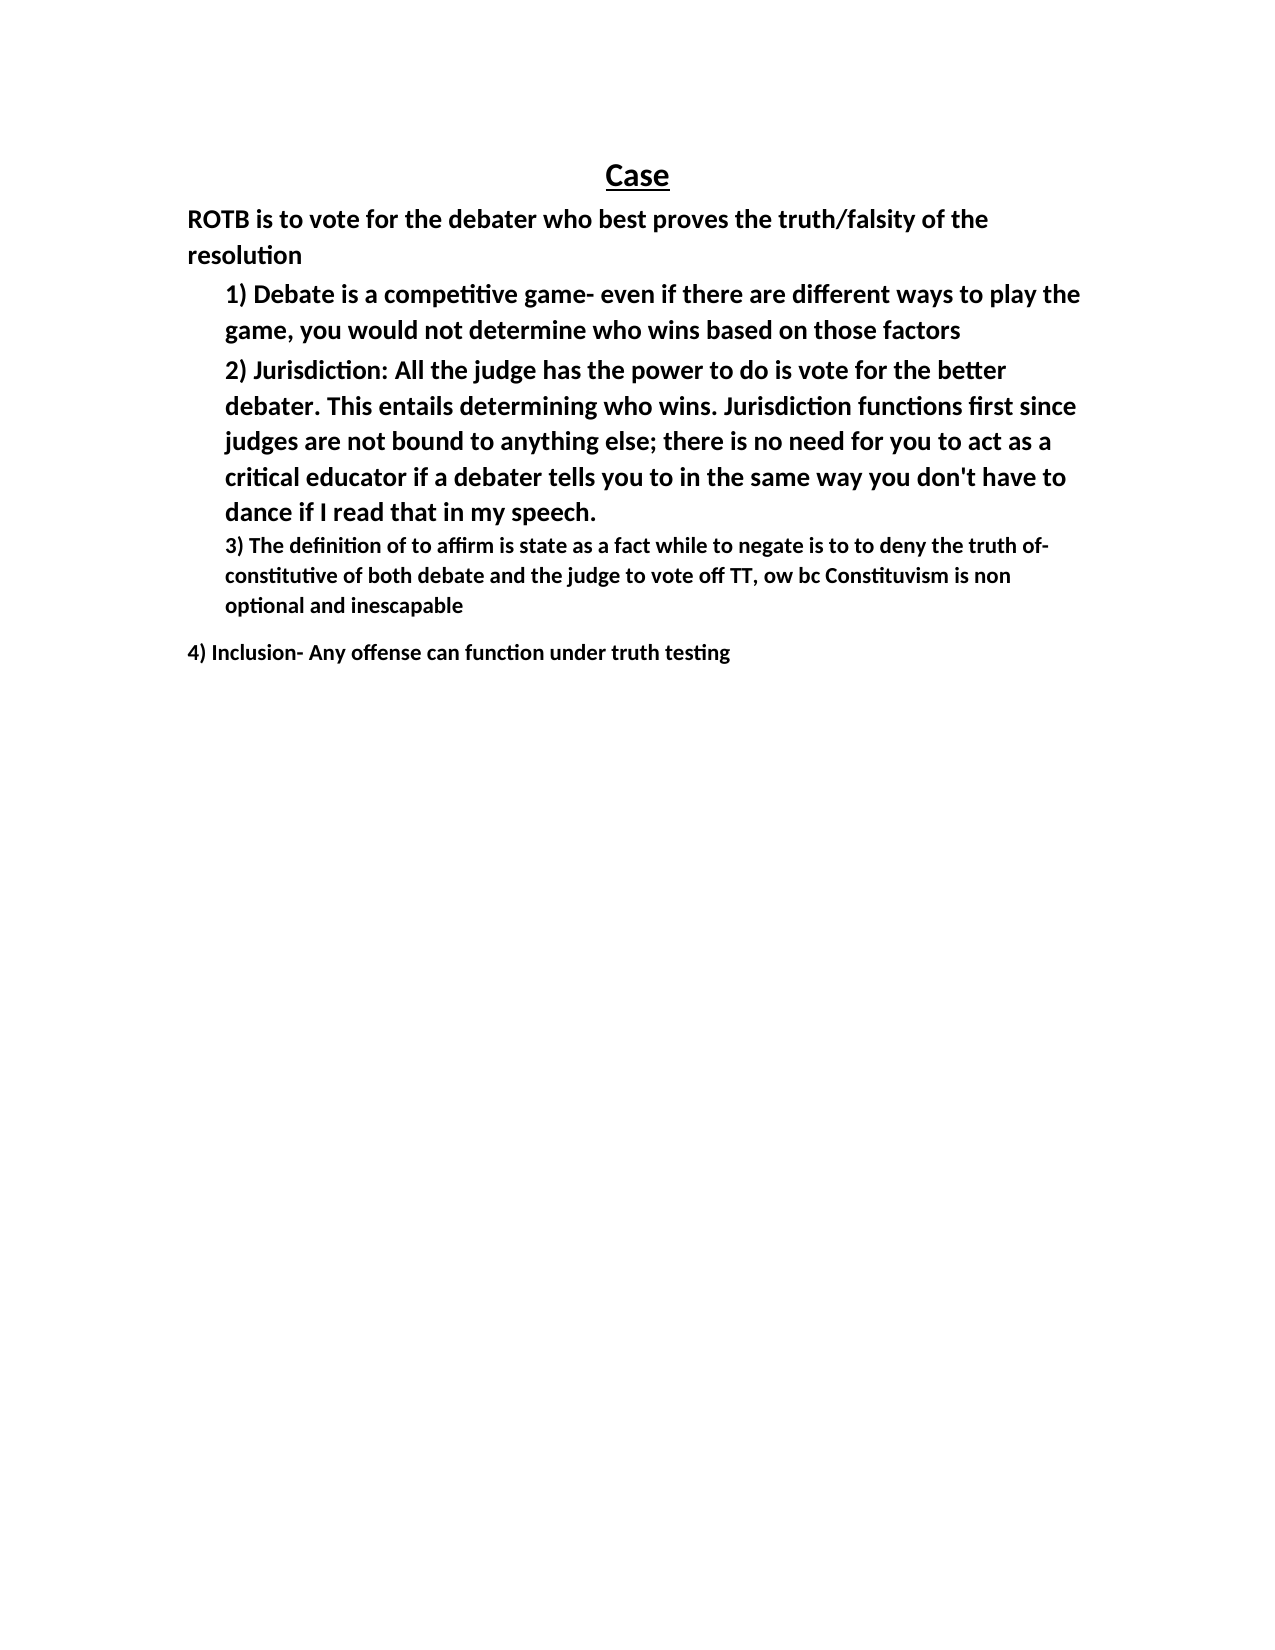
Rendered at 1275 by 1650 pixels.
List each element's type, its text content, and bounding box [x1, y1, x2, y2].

subtitle 1) Debate is a competitive game- even if there are different ways to play the game, you would not determine who wins based on those factors [225, 278, 1087, 346]
subtitle ROTB is to vote for the debater who best proves the truth/falsity of the resolution [187, 202, 1087, 271]
text 4) Inclusion- Any offense can function under truth testing [187, 638, 1087, 697]
text 3) The definition of to affirm is state as a fact while to negate is to to deny the truth of- constitutive of both debate and the judge to vote off TT, ow bc Constituvism is non optional and inescapable [225, 531, 1087, 620]
subtitle Case [187, 154, 1087, 195]
subtitle 2) Jurisdiction: All the judge has the power to do is vote for the better debater. This entails determining who wins. Jurisdiction functions first since judges are not bound to anything else; there is no need for you to act as a critical educator if a debater tells you to in the same way you don't have to dance if I read that in my speech. [225, 353, 1087, 529]
